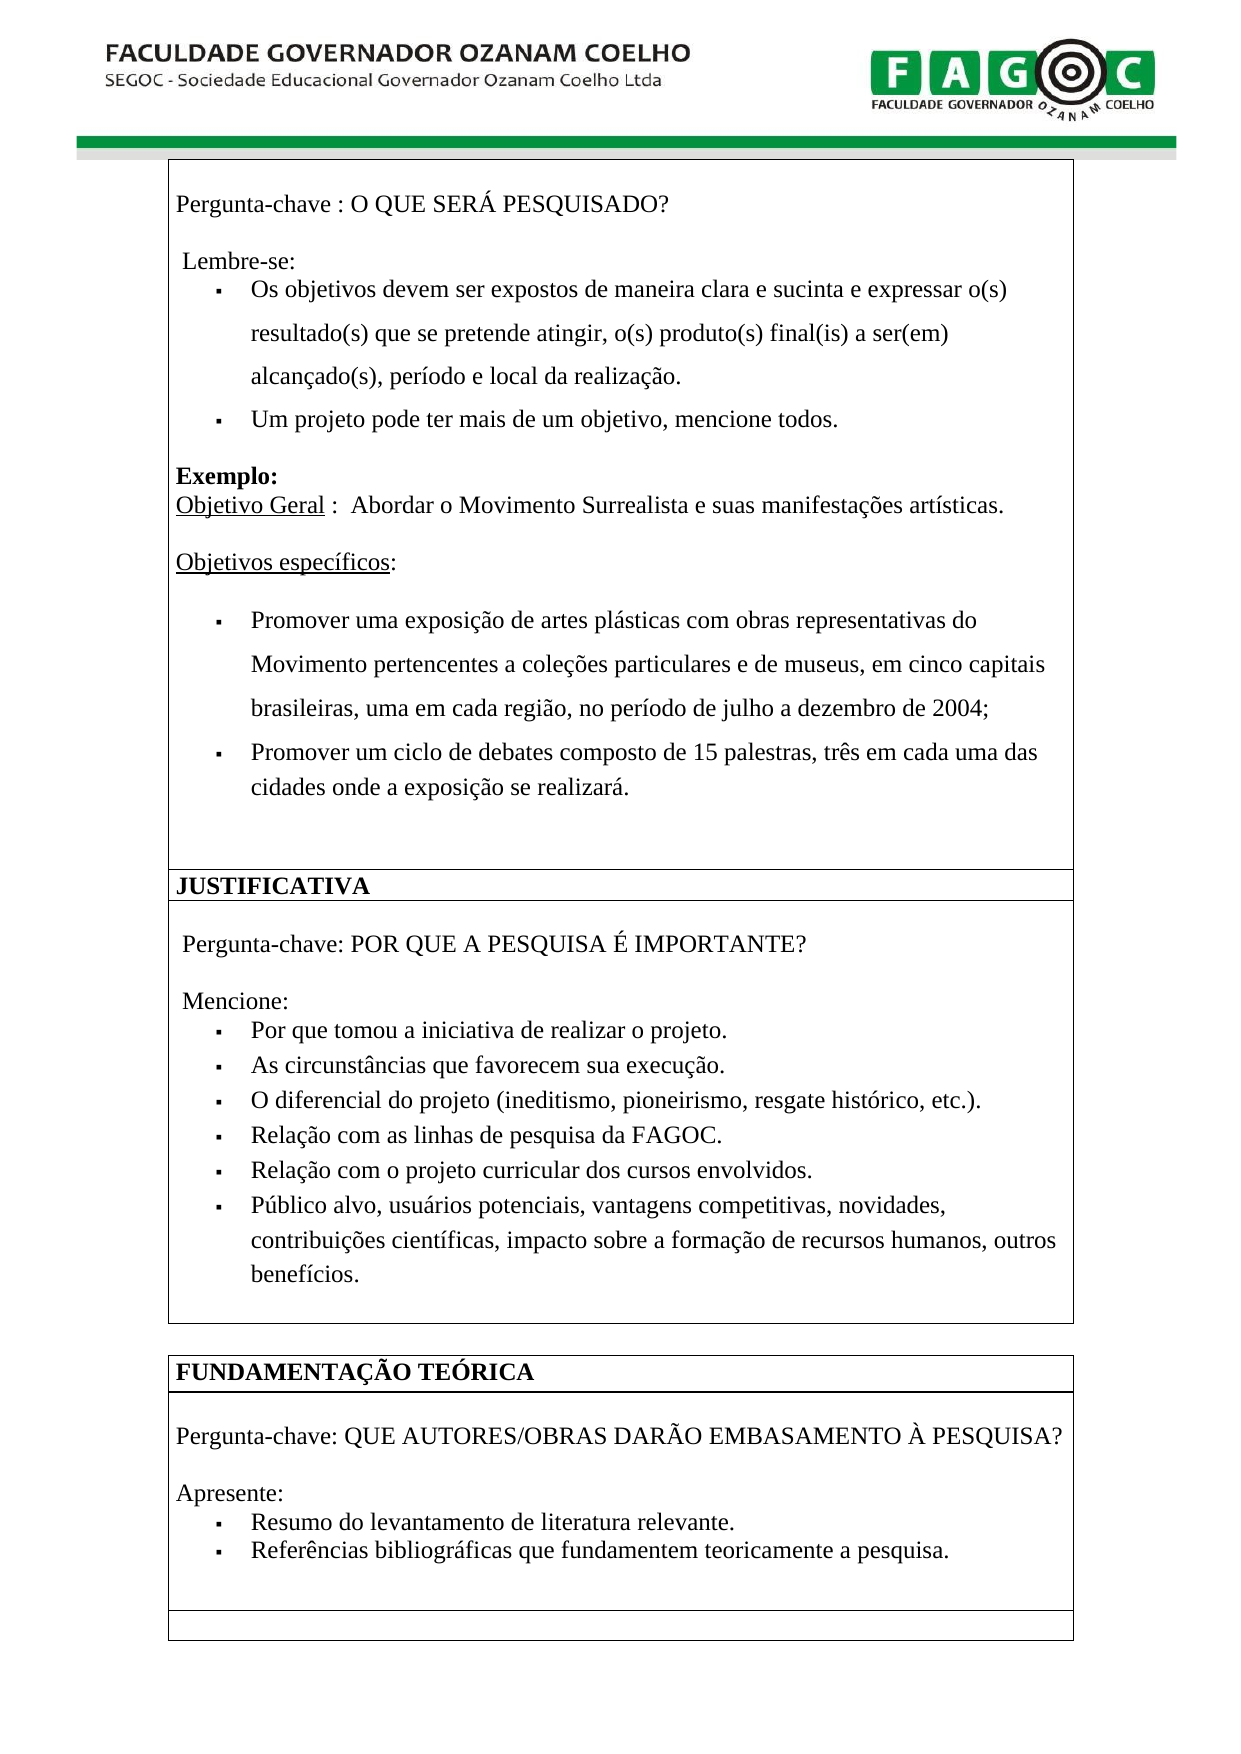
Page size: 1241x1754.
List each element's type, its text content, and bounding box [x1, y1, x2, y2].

table_header FUNDAMENTAÇÃO TEÓRICA [169, 1356, 1073, 1391]
table_cell Pergunta-chave: QUE AUTORES/OBRAS DARÃO EMBASAMENTO À PESQUISA? Apresente: Resumo do levantamento de literatura relevante. Referências bibliográficas que fundamentem teoricamente a pesquisa. [169, 1393, 1073, 1610]
table_cell JUSTIFICATIVA [169, 870, 1073, 900]
table_cell [169, 1611, 1073, 1640]
picture [76, 23, 1177, 160]
table_cell Pergunta-chave: POR QUE A PESQUISA É IMPORTANTE? Mencione: Por que tomou a iniciativa de realizar o projeto. As circunstâncias que favorecem sua execução. O diferencial do projeto (ineditismo, pioneirismo, resgate histórico, etc.). Relação com as linhas de pesquisa da FAGOC. Relação com o projeto curricular dos cursos envolvidos. Público alvo, usuários potenciais, vantagens competitivas, novidades, contribuições científicas, impacto sobre a formação de recursos humanos, outros benefícios. [169, 901, 1073, 1323]
table_cell Pergunta-chave : O QUE SERÁ PESQUISADO? Lembre-se: Os objetivos devem ser expostos de maneira clara e sucinta e expressar o(s) resultado(s) que se pretende atingir, o(s) produto(s) final(is) a ser(em) alcançado(s), período e local da realização. Um projeto pode ter mais de um objetivo, mencione todos. Exemplo: Objetivo Geral : Abordar o Movimento Surrealista e suas manifestações artísticas. Objetivos específicos: Promover uma exposição de artes plásticas com obras representativas do Movimento pertencentes a coleções particulares e de museus, em cinco capitais brasileiras, uma em cada região, no período de julho a dezembro de 2004; Promover um ciclo de debates composto de 15 palestras, três em cada uma das cidades onde a exposição se realizará. [169, 160, 1073, 869]
